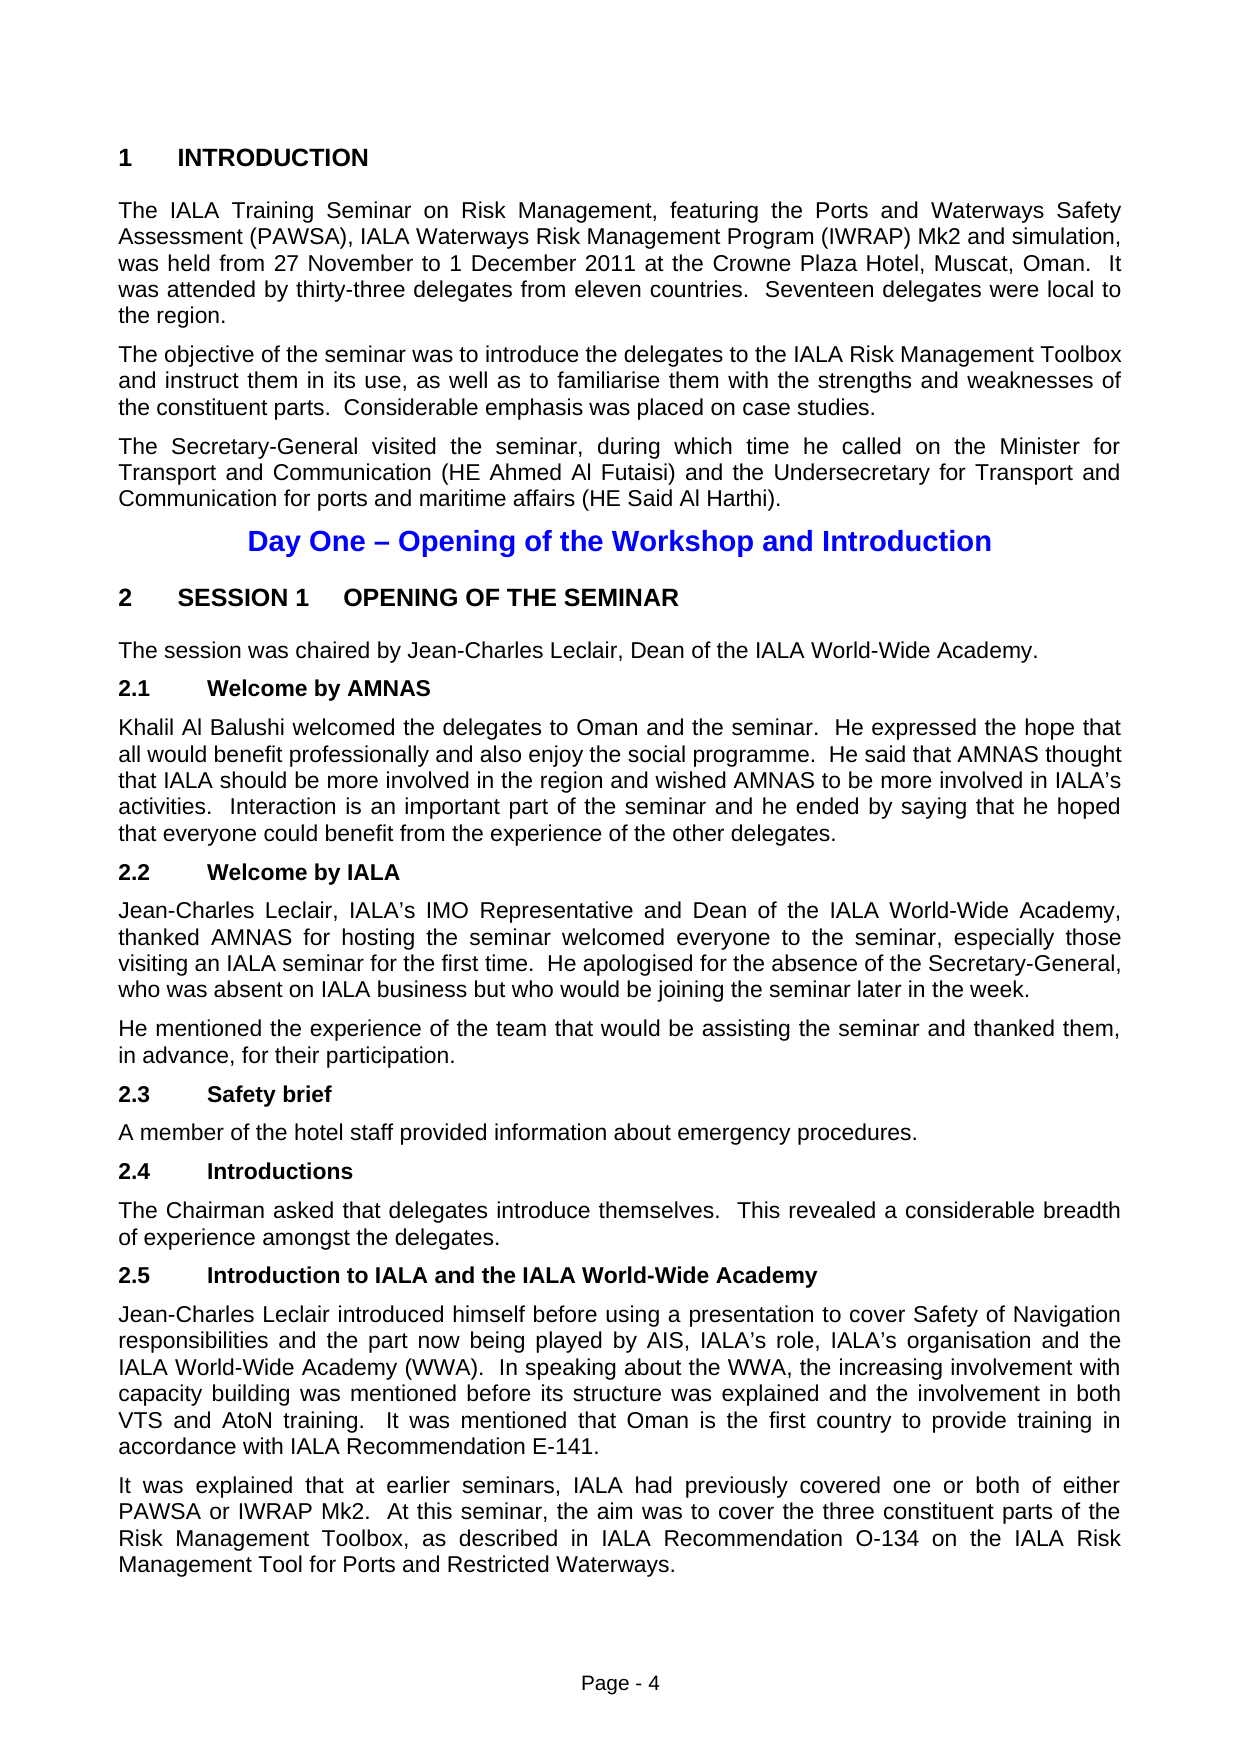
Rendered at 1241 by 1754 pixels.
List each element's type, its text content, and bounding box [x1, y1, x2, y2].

text The IALA Training Seminar on Risk Management, featuring the Ports and Waterways Safety Assessment (PAWSA), IALA Waterways Risk Management Program (IWRAP) Mk2 and simulation, was held from 27 November to 1 December 2011 at the Crowne Plaza Hotel, Muscat, Oman. It was attended by thirty-three delegates from eleven countries. Seventeen delegates were local to the region. [118, 197, 1122, 329]
text Jean-Charles Leclair introduced himself before using a presentation to cover Safety of Navigation responsibilities and the part now being played by AIS, IALA’s role, IALA’s organisation and the IALA World-Wide Academy (WWA). In speaking about the WWA, the increasing involvement with capacity building was mentioned before its structure was explained and the involvement in both VTS and AtoN training. It was mentioned that Oman is the first country to provide training in accordance with IALA Recommendation E-141. [118, 1301, 1122, 1459]
text Jean-Charles Leclair, IALA’s IMO Representative and Dean of the IALA World-Wide Academy, thanked AMNAS for hosting the seminar welcomed everyone to the seminar, especially those visiting an IALA seminar for the first time. He apologised for the absence of the Secretary-General, who was absent on IALA business but who would be joining the seminar later in the week. [118, 897, 1122, 1003]
subtitle Safety brief [118, 1081, 1122, 1107]
text The Secretary-General visited the seminar, during which time he called on the Minister for Transport and Communication (HE Ahmed Al Futaisi) and the Undersecretary for Transport and Communication for ports and maritime affairs (HE Said Al Harthi). [118, 433, 1122, 512]
text He mentioned the experience of the team that would be assisting the seminar and thanked them, in advance, for their participation. [118, 1015, 1122, 1068]
subtitle Introduction [118, 143, 1122, 172]
text Khalil Al Balushi welcomed the delegates to Oman and the seminar. He expressed the hope that all would benefit professionally and also enjoy the social programme. He said that AMNAS thought that IALA should be more involved in the region and wished AMNAS to be more involved in IALA’s activities. Interaction is an important part of the seminar and he ended by saying that he hoped that everyone could benefit from the experience of the other delegates. [118, 714, 1122, 846]
subtitle Welcome by IALA [118, 858, 1122, 885]
subtitle Welcome by AMNAS [118, 675, 1122, 702]
text A member of the hotel staff provided information about emergency procedures. [118, 1119, 1122, 1146]
text The objective of the seminar was to introduce the delegates to the IALA Risk Management Toolbox and instruct them in its use, as well as to familiarise them with the strengths and weaknesses of the constituent parts. Considerable emphasis was placed on case studies. [118, 341, 1122, 420]
subtitle SESSION 1 Opening of the Seminar [118, 583, 1122, 612]
text Day One – Opening of the Workshop and Introduction [118, 524, 1122, 558]
text The session was chaired by Jean-Charles Leclair, Dean of the IALA World-Wide Academy. [118, 637, 1122, 663]
text It was explained that at earlier seminars, IALA had previously covered one or both of either PAWSA or IWRAP Mk2. At this seminar, the aim was to cover the three constituent parts of the Risk Management Toolbox, as described in IALA Recommendation O-134 on the IALA Risk Management Tool for Ports and Restricted Waterways. [118, 1472, 1122, 1577]
subtitle Introductions [118, 1158, 1122, 1184]
text The Chairman asked that delegates introduce themselves. This revealed a considerable breadth of experience amongst the delegates. [118, 1197, 1122, 1250]
subtitle Introduction to IALA and the IALA World-Wide Academy [118, 1262, 1122, 1289]
